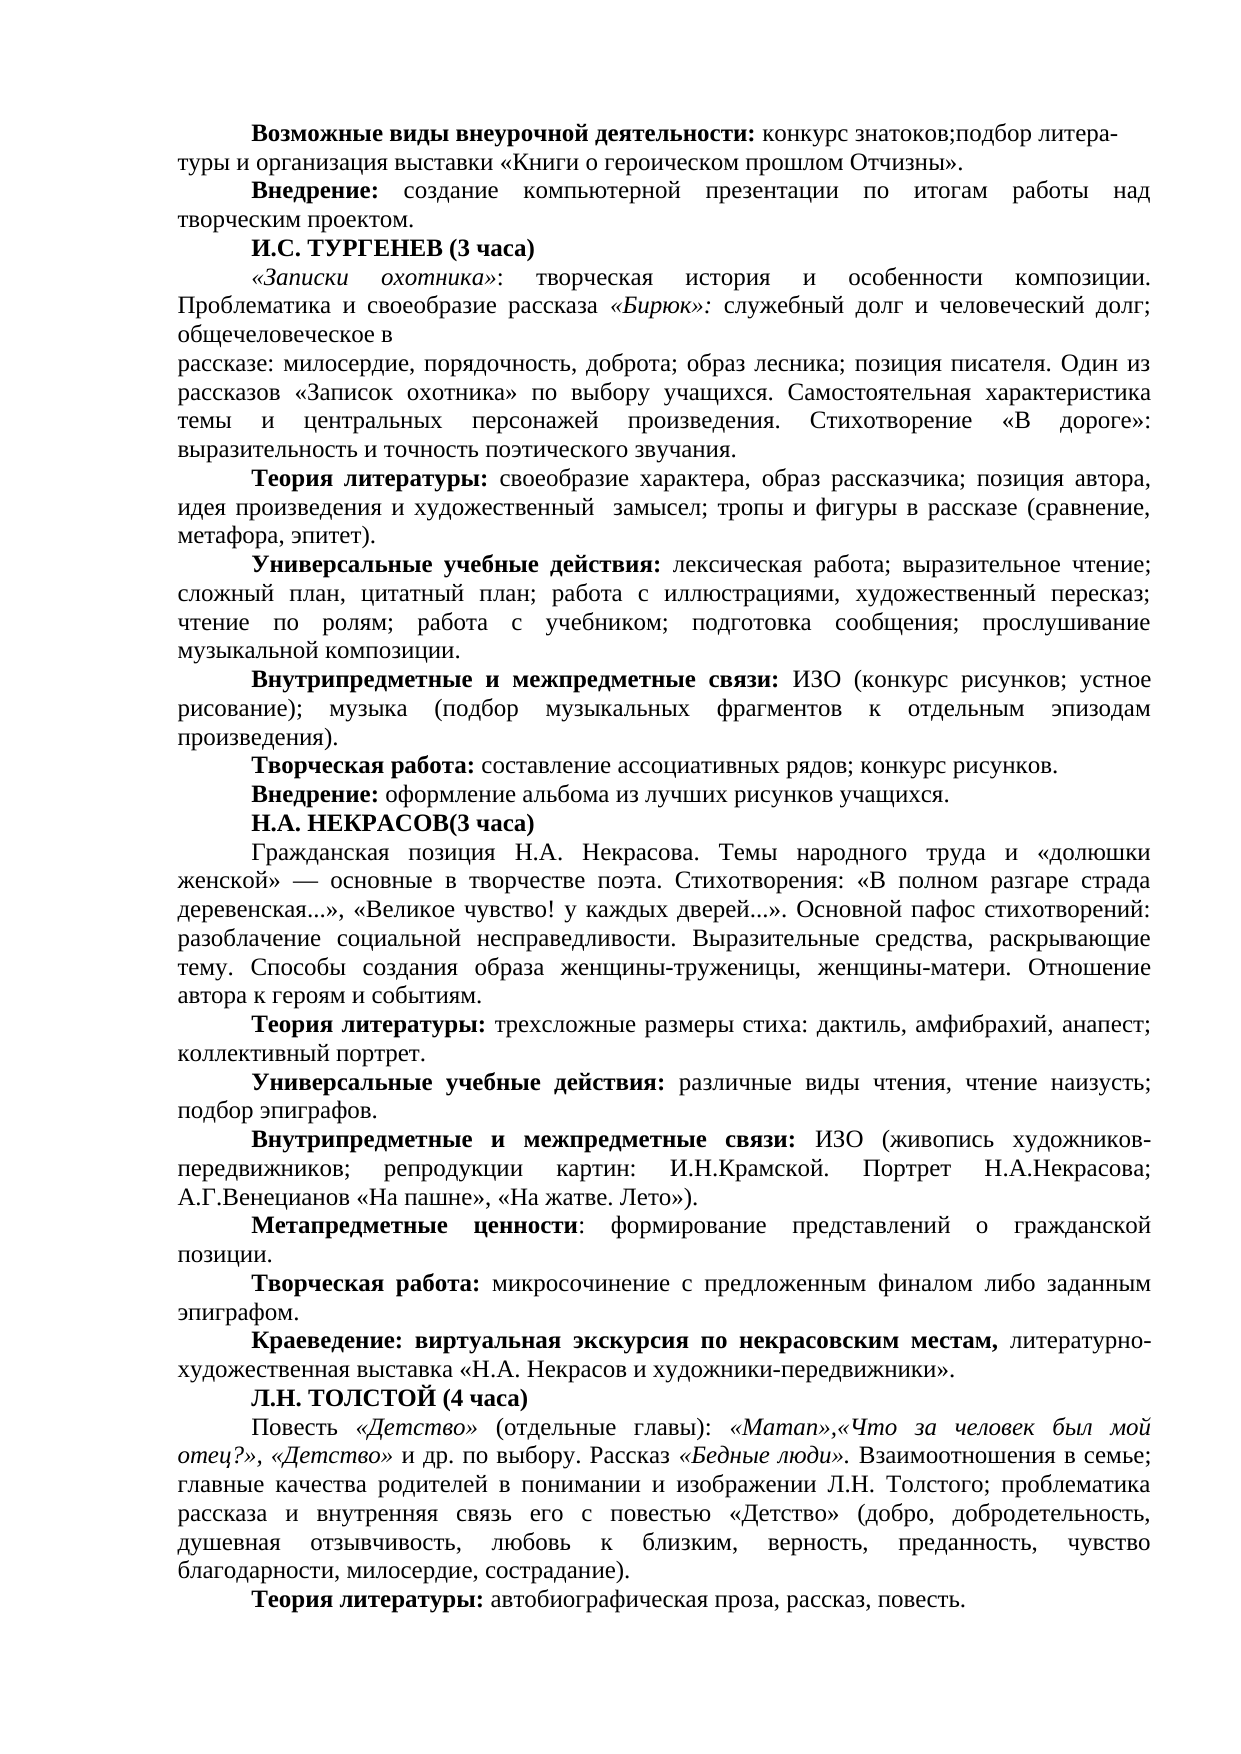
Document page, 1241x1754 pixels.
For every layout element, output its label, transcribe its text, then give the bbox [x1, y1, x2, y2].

text Повесть «Детство» (отдельные главы): «Maman»,«Что за человек был мой отец?», «Детство» и др. по выбору. Рассказ «Бедные люди». Взаимоотношения в семье; главные качества родителей в понимании и изображении Л.Н. Толстого; проблематика рассказа и внутренняя связь его с повестью «Детство» (добро, добродетельность, душевная отзывчивость, любовь к близким, верность, преданность, чувство благодарности, милосердие, сострадание). [177, 1412, 1152, 1584]
text Теория литературы: своеобразие характера, образ рассказчика; позиция автора, идея произведения и художественный замысел; тропы и фигуры в рассказе (сравнение, метафора, эпитет). [177, 463, 1152, 549]
text Универсальные учебные действия: лексическая работа; выразительное чтение; сложный план, цитатный план; работа с иллюстрациями, художественный пересказ; чтение по ролям; работа с учебником; подготовка сообщения; прослушивание музыкальной композиции. [177, 549, 1152, 664]
text Н.А. НЕКРАСОВ(3 часа) [177, 808, 1152, 837]
text Теория литературы: трехсложные размеры стиха: дактиль, амфибрахий, анапест; коллективный портрет. [177, 1009, 1152, 1067]
text Возможные виды внеурочной деятельности: конкурс знатоков;подбор литера- [177, 118, 1152, 147]
text Творческая работа: составление ассоциативных рядов; конкурс рисунков. [177, 751, 1152, 779]
text Краеведение: виртуальная экскурсия по некрасовским местам, литературно-художественная выставка «Н.А. Некрасов и художники-передвижники». [177, 1326, 1152, 1383]
text Творческая работа: микросочинение с предложенным финалом либо заданным эпиграфом. [177, 1268, 1152, 1326]
text Внедрение: создание компьютерной презентации по итогам работы над творческим проектом. [177, 176, 1152, 233]
text Внедрение: оформление альбома из лучших рисунков учащихся. [177, 779, 1152, 808]
text Внутрипредметные и межпредметные связи: ИЗО (конкурс рисунков; устное рисование); музыка (подбор музыкальных фрагментов к отдельным эпизодам произведения). [177, 664, 1152, 751]
text «Записки охотника»: творческая история и особенности композиции. Проблематика и своеобразие рассказа «Бирюк»: служебный долг и человеческий долг; общечеловеческое в [177, 262, 1152, 348]
text Гражданская позиция Н.А. Некрасова. Темы народного труда и «долюшки женской» — основные в творчестве поэта. Стихотворения: «В полном разгаре страда деревенская...», «Великое чувство! у каждых дверей...». Основной пафос стихотворений: разоблачение социальной несправедливости. Выразительные средства, раскрывающие тему. Способы создания образа женщины-труженицы, женщины-матери. Отношение автора к героям и событиям. [177, 837, 1152, 1009]
text Внутрипредметные и межпредметные связи: ИЗО (живопись художников-передвижников; репродукции картин: И.Н.Крамской. Портрет Н.А.Некрасова; А.Г.Венецианов «На пашне», «На жатве. Лето»). [177, 1124, 1152, 1211]
text Теория литературы: автобиографическая проза, рассказ, повесть. [177, 1584, 1152, 1613]
text туры и организация выставки «Книги о героическом прошлом Отчизны». [177, 147, 1152, 176]
text рассказе: милосердие, порядочность, доброта; образ лесника; позиция писателя. Один из рассказов «Записок охотника» по выбору учащихся. Самостоятельная характеристика темы и центральных персонажей произведения. Стихотворение «В дороге»: выразительность и точность поэтического звучания. [177, 348, 1152, 463]
text И.С. ТУРГЕНЕВ (3 часа) [177, 233, 1152, 262]
text Л.Н. ТОЛСТОЙ (4 часа) [177, 1383, 1152, 1412]
text Универсальные учебные действия: различные виды чтения, чтение наизусть; подбор эпиграфов. [177, 1067, 1152, 1124]
text Метапредметные ценности: формирование представлений о гражданской позиции. [177, 1211, 1152, 1268]
